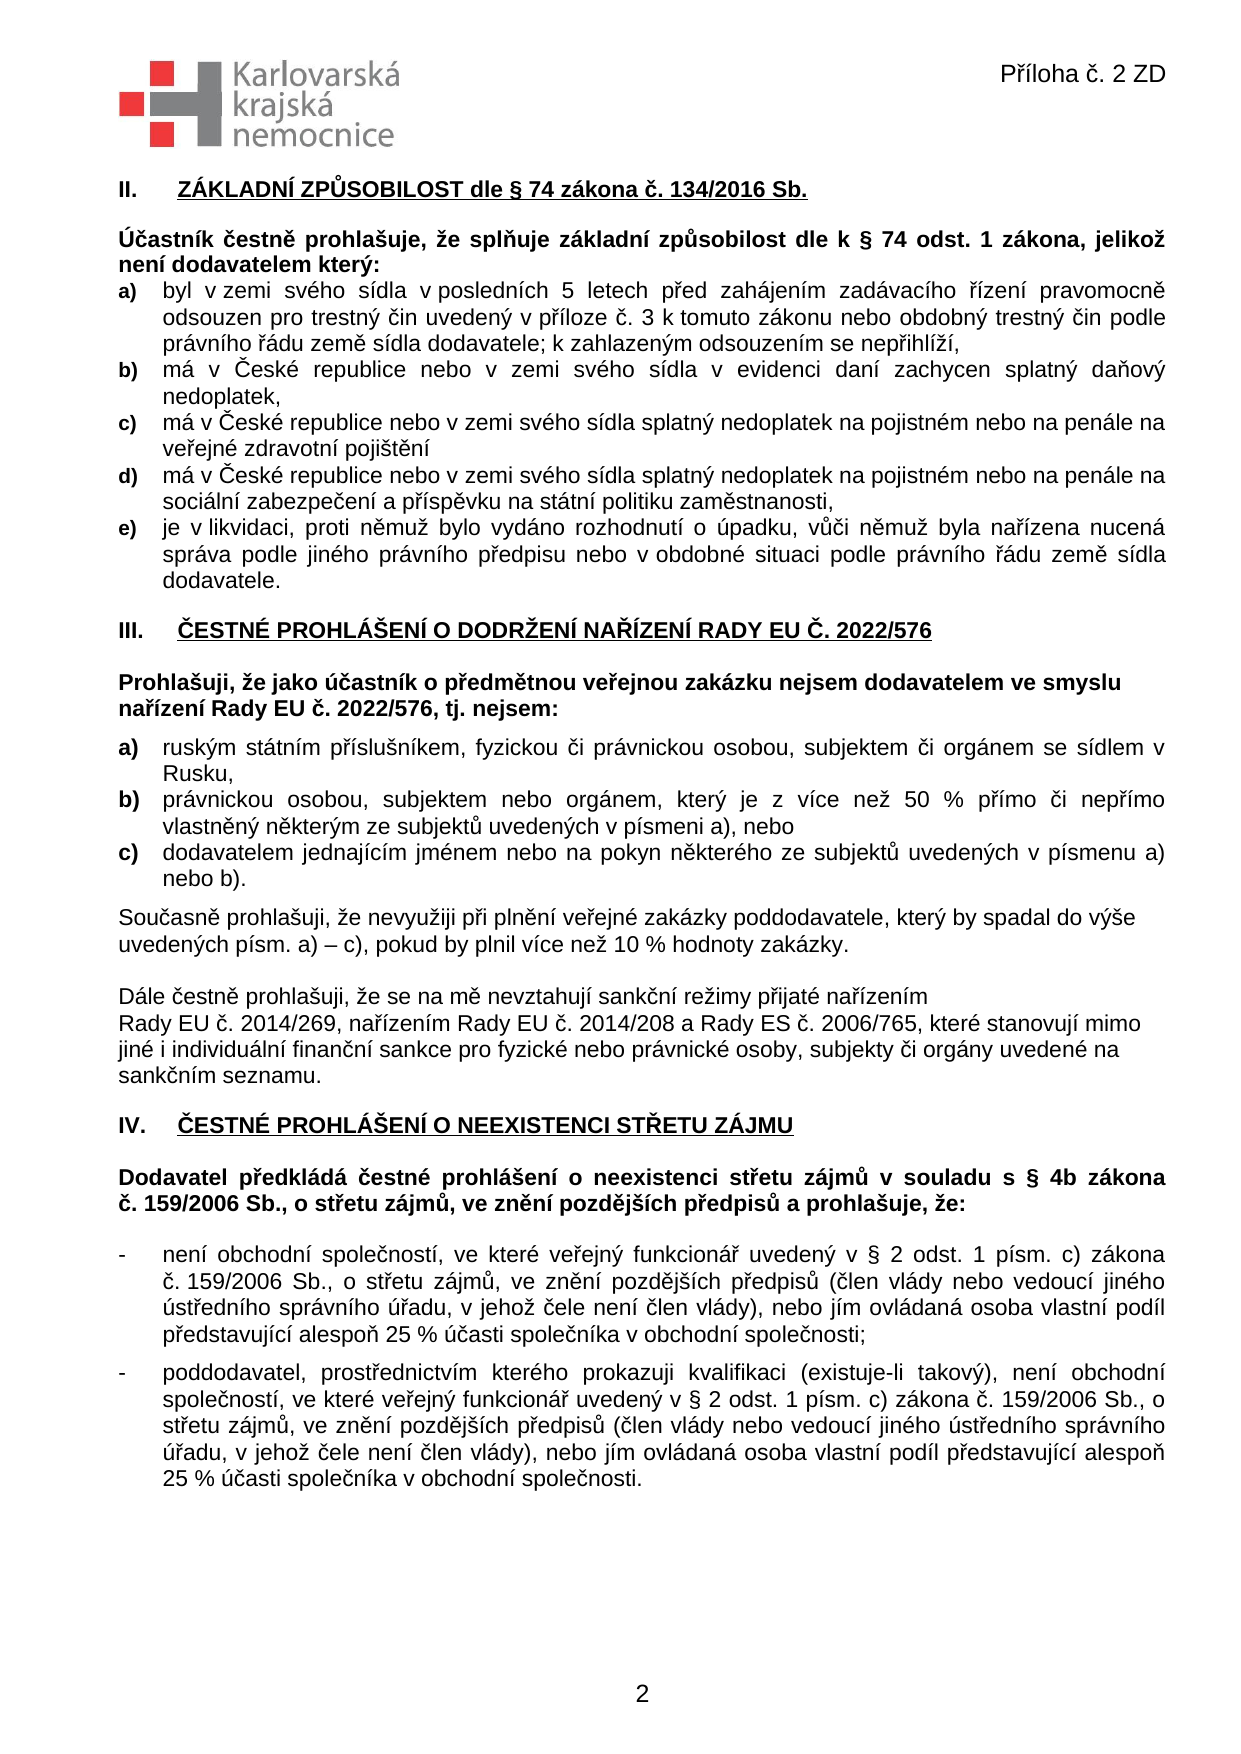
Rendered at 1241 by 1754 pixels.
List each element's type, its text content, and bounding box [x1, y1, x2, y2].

text Prohlašuji, že jako účastník o předmětnou veřejnou zakázku nejsem dodavatelem ve smyslu nařízení Rady EU č. 2022/576, tj. nejsem: [118, 668, 1166, 721]
text Současně prohlašuji, že nevyužiji při plnění veřejné zakázky poddodavatele, který by spadal do výše uvedených písm. a) – c), pokud by plnil více než 10 % hodnoty zakázky. [118, 904, 1166, 957]
list poddodavatel, prostřednictvím kterého prokazuji kvalifikaci (existuje-li takový), není obchodní společností, ve které veřejný funkcionář uvedený v § 2 odst. 1 písm. c) zákona č. 159/2006 Sb., o střetu zájmů, ve znění pozdějších předpisů (člen vlády nebo vedoucí jiného ústředního správního úřadu, v jehož čele není člen vlády), nebo jím ovládaná osoba vlastní podíl představující alespoň 25 % účasti společníka v obchodní společnosti. [118, 1359, 1166, 1491]
list má v České republice nebo v zemi svého sídla splatný nedoplatek na pojistném nebo na penále na veřejné zdravotní pojištění [118, 409, 1166, 462]
list byl v zemi svého sídla v posledních 5 letech před zahájením zadávacího řízení pravomocně odsouzen pro trestný čin uvedený v příloze č. 3 k tomuto zákonu nebo obdobný trestný čin podle právního řádu země sídla dodavatele; k zahlazeným odsouzením se nepřihlíží, [118, 277, 1166, 356]
list má v České republice nebo v zemi svého sídla splatný nedoplatek na pojistném nebo na penále na sociální zabezpečení a příspěvku na státní politiku zaměstnanosti, [118, 462, 1166, 514]
list právnickou osobou, subjektem nebo orgánem, který je z více než 50 % přímo či nepřímo vlastněný některým ze subjektů uvedených v písmeni a), nebo [118, 786, 1166, 839]
list není obchodní společností, ve které veřejný funkcionář uvedený v § 2 odst. 1 písm. c) zákona č. 159/2006 Sb., o střetu zájmů, ve znění pozdějších předpisů (člen vlády nebo vedoucí jiného ústředního správního úřadu, v jehož čele není člen vlády), nebo jím ovládaná osoba vlastní podíl představující alespoň 25 % účasti společníka v obchodní společnosti; [118, 1241, 1166, 1347]
subtitle Čestné prohlášení o neexistenci střetu zájmu [118, 1114, 1166, 1139]
picture [118, 59, 400, 149]
subtitle Účastník čestně prohlašuje, že splňuje základní způsobilost dle k § 74 odst. 1 zákona, jelikož není dodavatelem který: [118, 227, 1166, 277]
list je v likvidaci, proti němuž bylo vydáno rozhodnutí o úpadku, vůči němuž byla nařízena nucená správa podle jiného právního předpisu nebo v obdobné situaci podle právního řádu země sídla dodavatele. [118, 514, 1166, 593]
text Dále čestně prohlašuji, že se na mě nevztahují sankční režimy přijaté nařízením Rady EU č. 2014/269, nařízením Rady EU č. 2014/208 a Rady ES č. 2006/765, které stanovují mimo jiné i individuální finanční sankce pro fyzické nebo právnické osoby, subjekty či orgány uvedené na sankčním seznamu. [118, 983, 1166, 1089]
list dodavatelem jednajícím jménem nebo na pokyn některého ze subjektů uvedených v písmenu a) nebo b). [118, 839, 1166, 892]
subtitle ČESTNÉ PROHLÁŠENÍ O DODRŽENÍ NAŘÍZENÍ RADY EU Č. 2022/576 [118, 618, 1166, 643]
text Dodavatel předkládá čestné prohlášení o neexistenci střetu zájmů v souladu s § 4b zákona č. 159/2006 Sb., o střetu zájmů, ve znění pozdějších předpisů a prohlašuje, že: [118, 1164, 1166, 1216]
list ruským státním příslušníkem, fyzickou či právnickou osobou, subjektem či orgánem se sídlem v Rusku, [118, 734, 1166, 786]
list má v České republice nebo v zemi svého sídla v evidenci daní zachycen splatný daňový nedoplatek, [118, 356, 1166, 409]
subtitle základní způsobilost dle § 74 zákona č. 134/2016 Sb. [118, 177, 1166, 202]
